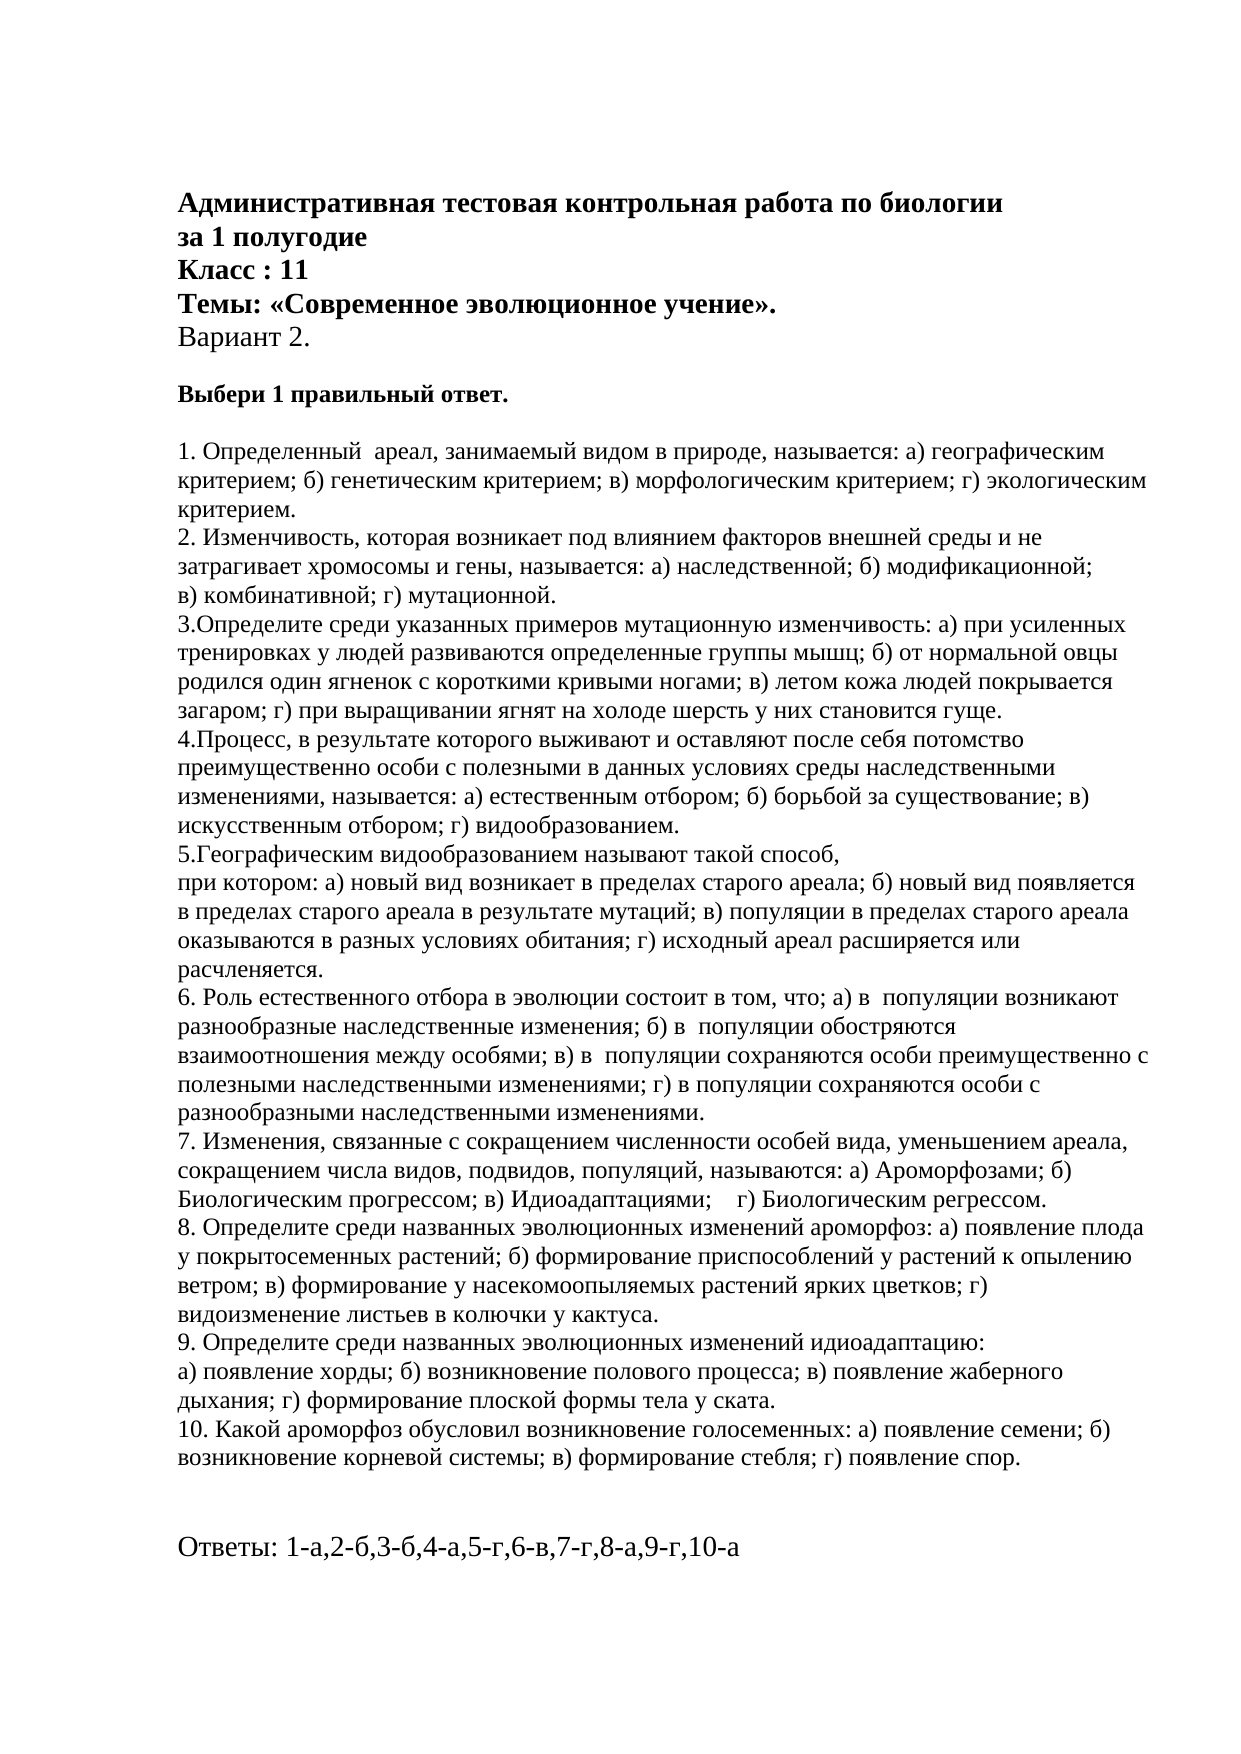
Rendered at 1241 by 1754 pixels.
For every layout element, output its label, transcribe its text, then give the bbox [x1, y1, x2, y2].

text при котором: а) новый вид возникает в пределах старого ареала; б) новый вид появляется в пределах старого ареала в результате мутаций; в) популяции в пределах старого ареала оказываются в разных условиях обитания; г) исходный ареал расширяется или расчленяется. [177, 867, 1152, 982]
text 4.Процесс, в результате которого выживают и оставляют после себя потомство преимущественно особи с полезными в данных условиях среды наследственными изменениями, называется: а) естественным отбором; б) борьбой за существование; в) искусственным отбором; г) видообразованием. [177, 724, 1152, 839]
text 5.Географическим видообразованием называют такой способ, [177, 839, 1152, 867]
text 3.Определите среди указанных примеров мутационную изменчивость: а) при усиленных тренировках у людей развиваются определенные группы мышц; б) от нормальной овцы родился один ягненок с короткими кривыми ногами; в) летом кожа людей покрывается загаром; г) при выращивании ягнят на холоде шерсть у них становится гуще. [177, 609, 1152, 724]
text Вариант 2. [177, 319, 1152, 353]
text 7. Изменения, связанные с сокращением численности особей вида, уменьшением ареала, сокращением числа видов, подвидов, популяций, называются: а) Ароморфозами; б) Биологическим прогрессом; в) Идиоадаптациями; г) Биологическим регрессом. [177, 1126, 1152, 1212]
text Темы: «Современное эволюционное учение». [177, 286, 1152, 319]
text Ответы: 1-а,2-б,3-б,4-а,5-г,6-в,7-г,8-а,9-г,10-а [177, 1529, 1152, 1562]
text 10. Какой ароморфоз обусловил возникновение голосеменных: а) появление семени; б) возникновение корневой системы; в) формирование стебля; г) появление спор. [177, 1414, 1152, 1471]
text 1. Определенный ареал, занимаемый видом в природе, называется: а) географическим критерием; б) генетическим критерием; в) морфологическим критерием; г) экологическим критерием. [177, 436, 1152, 522]
text Класс : 11 [177, 252, 1152, 286]
text 8. Определите среди названных эволюционных изменений ароморфоз: а) появление плода у покрытосеменных растений; б) формирование приспособлений у растений к опылению ветром; в) формирование у насекомоопыляемых растений ярких цветков; г) видоизменение листьев в колючки у кактуса. [177, 1212, 1152, 1327]
text Административная тестовая контрольная работа по биологии [177, 185, 1152, 219]
text 6. Роль естественного отбора в эволюции состоит в том, что; а) в популяции возникают разнообразные наследственные изменения; б) в популяции обостряются взаимоотношения между особями; в) в популяции сохраняются особи преимущественно с полезными наследственными изменениями; г) в популяции сохраняются особи с разнообразными наследственными изменениями. [177, 982, 1152, 1126]
text за 1 полугодие [177, 219, 1152, 252]
text 2. Изменчивость, которая возникает под влиянием факторов внешней среды и не затрагивает хромосомы и гены, называется: а) наследственной; б) модификационной; в) комбинативной; г) мутационной. [177, 522, 1152, 609]
text Выбери 1 правильный ответ. [177, 379, 1152, 407]
text 9. Определите среди названных эволюционных изменений идиоадаптацию: а) появление хорды; б) возникновение полового процесса; в) появление жаберного дыхания; г) формирование плоской формы тела у ската. [177, 1327, 1152, 1414]
